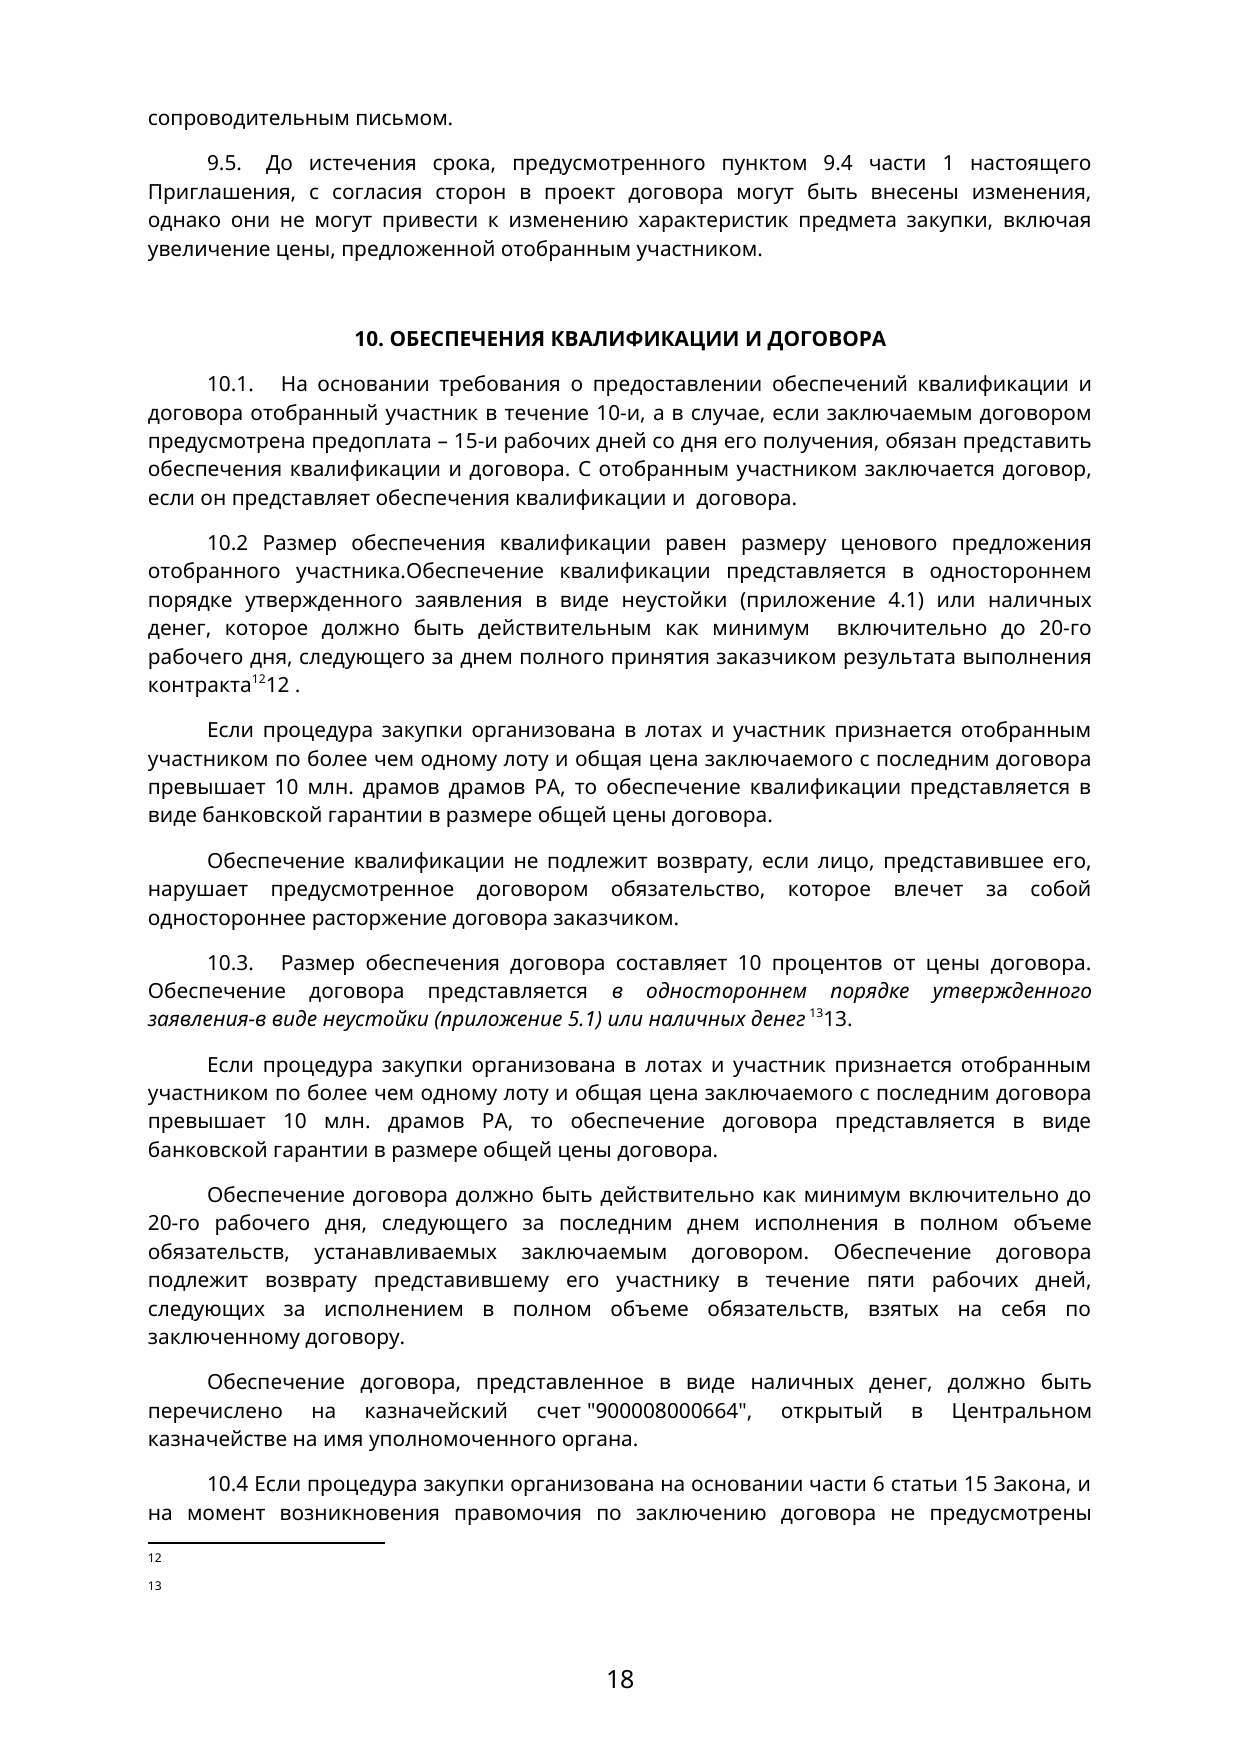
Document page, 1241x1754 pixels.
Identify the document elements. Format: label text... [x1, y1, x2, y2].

text Если процедура закупки организована в лотах и участник признается отобранным участником по более чем одному лоту и общая цена заключаемого с последним договора превышает 10 млн. драмов РА, то обеспечение договора представляется в виде банковской гарантии в размере общей цены договора. [148, 1050, 1092, 1163]
text Обеспечение договора, представленное в виде наличных денег, должно быть перечислено на казначейский счет "900008000664", открытый в Центральном казначействе на имя уполномоченного органа. [148, 1367, 1092, 1453]
text Обеспечение договора должно быть действительно как минимум включительно до 20-го рабочего дня, следующего за последним днем исполнения в полном объеме обязательств, устанавливаемых заключаемым договором. Обеспечение договора подлежит возврату представившему его участнику в течение пяти рабочих дней, следующих за исполнением в полном объеме обязательств, взятых на себя по заключенному договору. [148, 1180, 1092, 1351]
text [148, 1469, 1092, 1526]
text Если процедура закупки организована в лотах и участник признается отобранным участником по более чем одному лоту и общая цена заключаемого с последним договора превышает 10 млн. драмов драмов РА, то обеспечение квалификации представляется в виде банковской гарантии в размере общей цены договора. [148, 715, 1092, 829]
text 10.1. На основании требования о предоставлении обеспечений квалификации и договора отобранный участник в течение 10-и, а в случае, если заключаемым договором предусмотрена предоплата – 15-и рабочих дней со дня его получения, обязан представить обеспечения квалификации и договора. С отобранным участником заключается договор, если он представляет обеспечения квалификации и договора. [148, 369, 1092, 511]
text Обеспечение квалификации не подлежит возврату, если лицо, представившее его, нарушает предусмотренное договором обязательство, которое влечет за собой одностороннее расторжение договора заказчиком. [148, 846, 1092, 931]
text 10.2 Размер обеспечения квалификации равен размеру ценового предложения отобранного участника.Обеспечение квалификации представляется в одностороннем порядке утвержденного заявления в виде неустойки (приложение 4.1) или наличных денег, которое должно быть действительным как минимум включительно до 20-го рабочего дня, следующего за днем полного принятия заказчиком результата выполнения контракта12 . [148, 528, 1092, 699]
text 10.3. Размер обеспечения договора составляет 10 процентов от цены договора. Обеспечение договора представляется в одностороннем порядке утвержденного заявления-в виде неустойки (приложение 5.1) или наличных денег 13. [148, 948, 1092, 1033]
text 9.5. До истечения срока, предусмотренного пунктом 9.4 части 1 настоящего Приглашения, с согласия сторон в проект договора могут быть внесены изменения, однако они не могут привести к изменению характеристик предмета закупки, включая увеличение цены, предложенной отобранным участником. [148, 148, 1092, 262]
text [148, 103, 1092, 132]
text 10. ОБЕСПЕЧЕНИЯ КВАЛИФИКАЦИИ И ДОГОВОРА [148, 324, 1092, 352]
